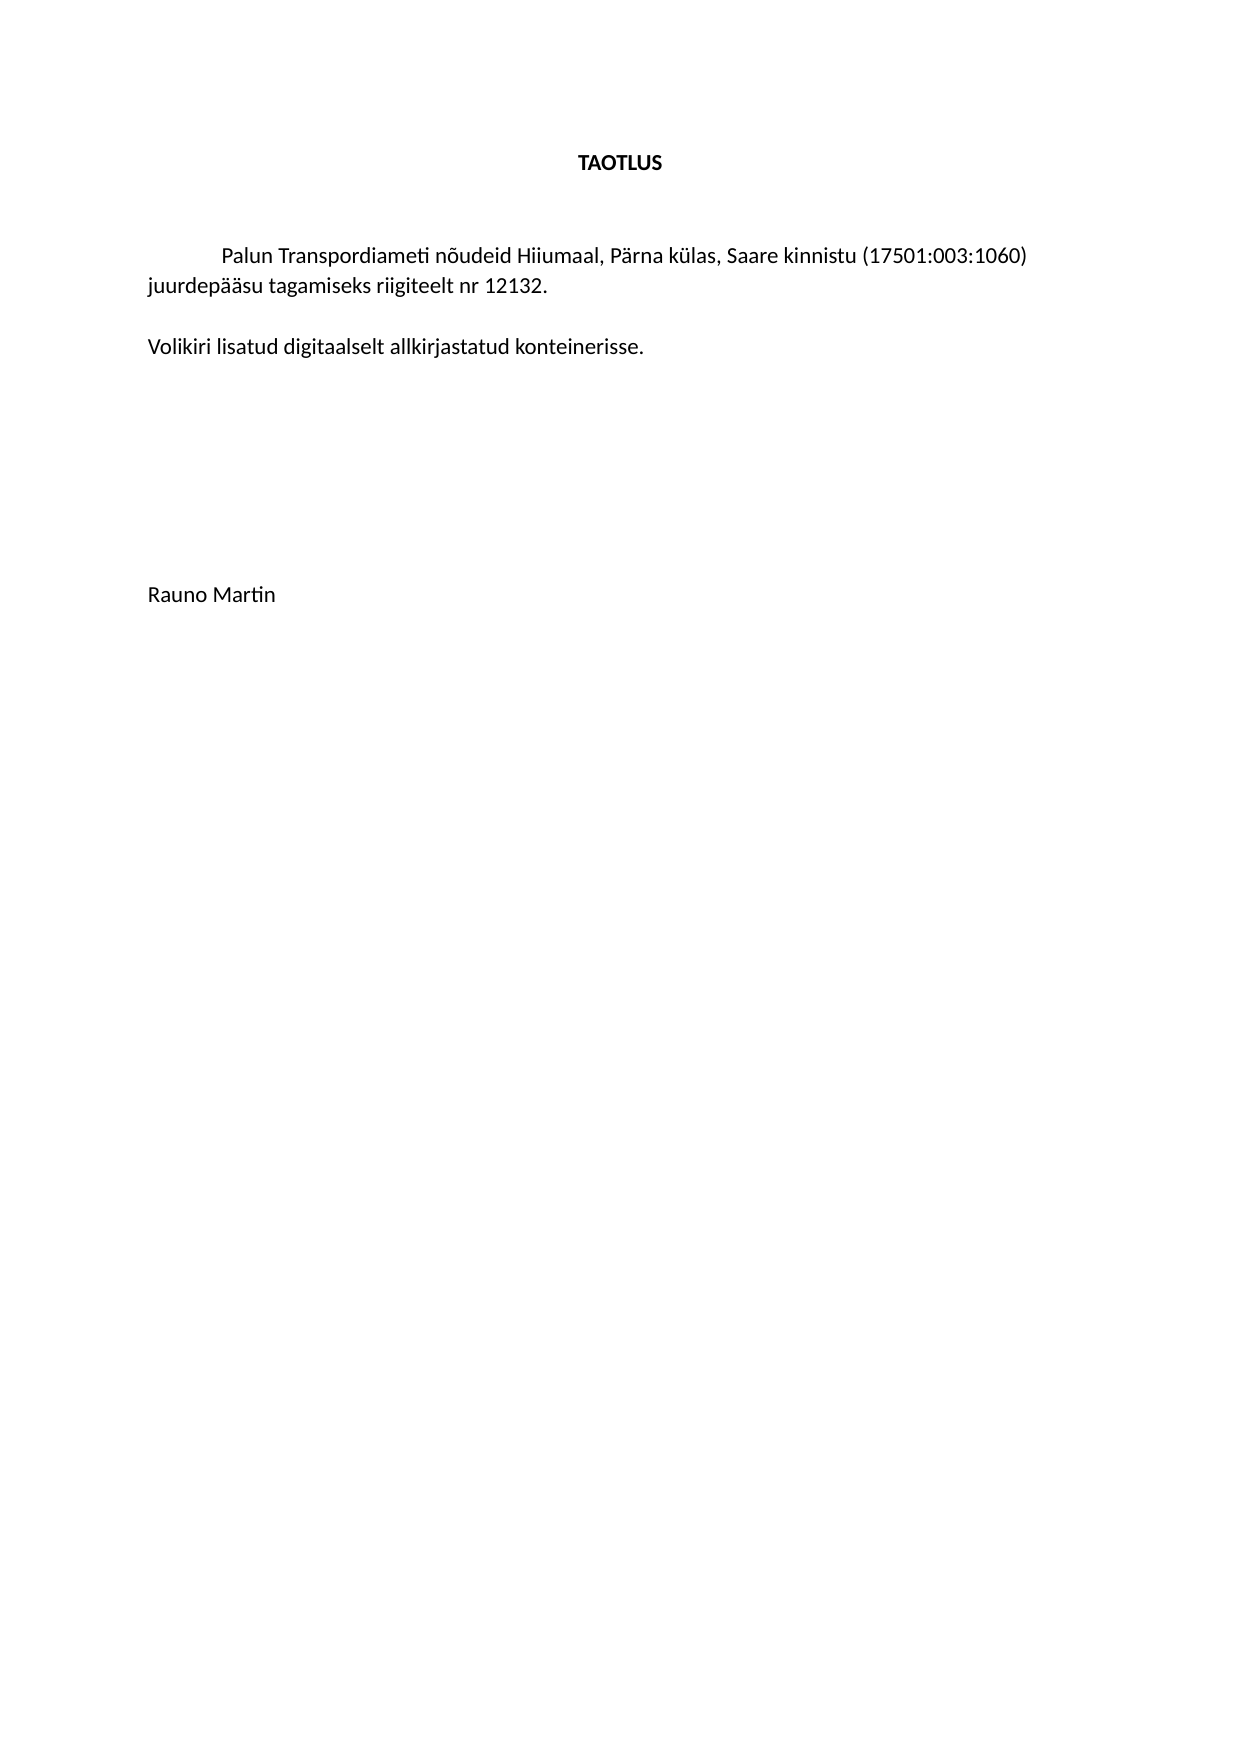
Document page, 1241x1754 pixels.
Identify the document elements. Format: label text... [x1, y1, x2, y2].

text Palun Transpordiameti nõudeid Hiiumaal, Pärna külas, Saare kinnistu (17501:003:1060) juurdepääsu tagamiseks riigiteelt nr 12132. Volikiri lisatud digitaalselt allkirjastatud konteinerisse. [148, 241, 1093, 360]
text TAOTLUS [148, 148, 1093, 176]
text Rauno Martin [148, 519, 1093, 608]
